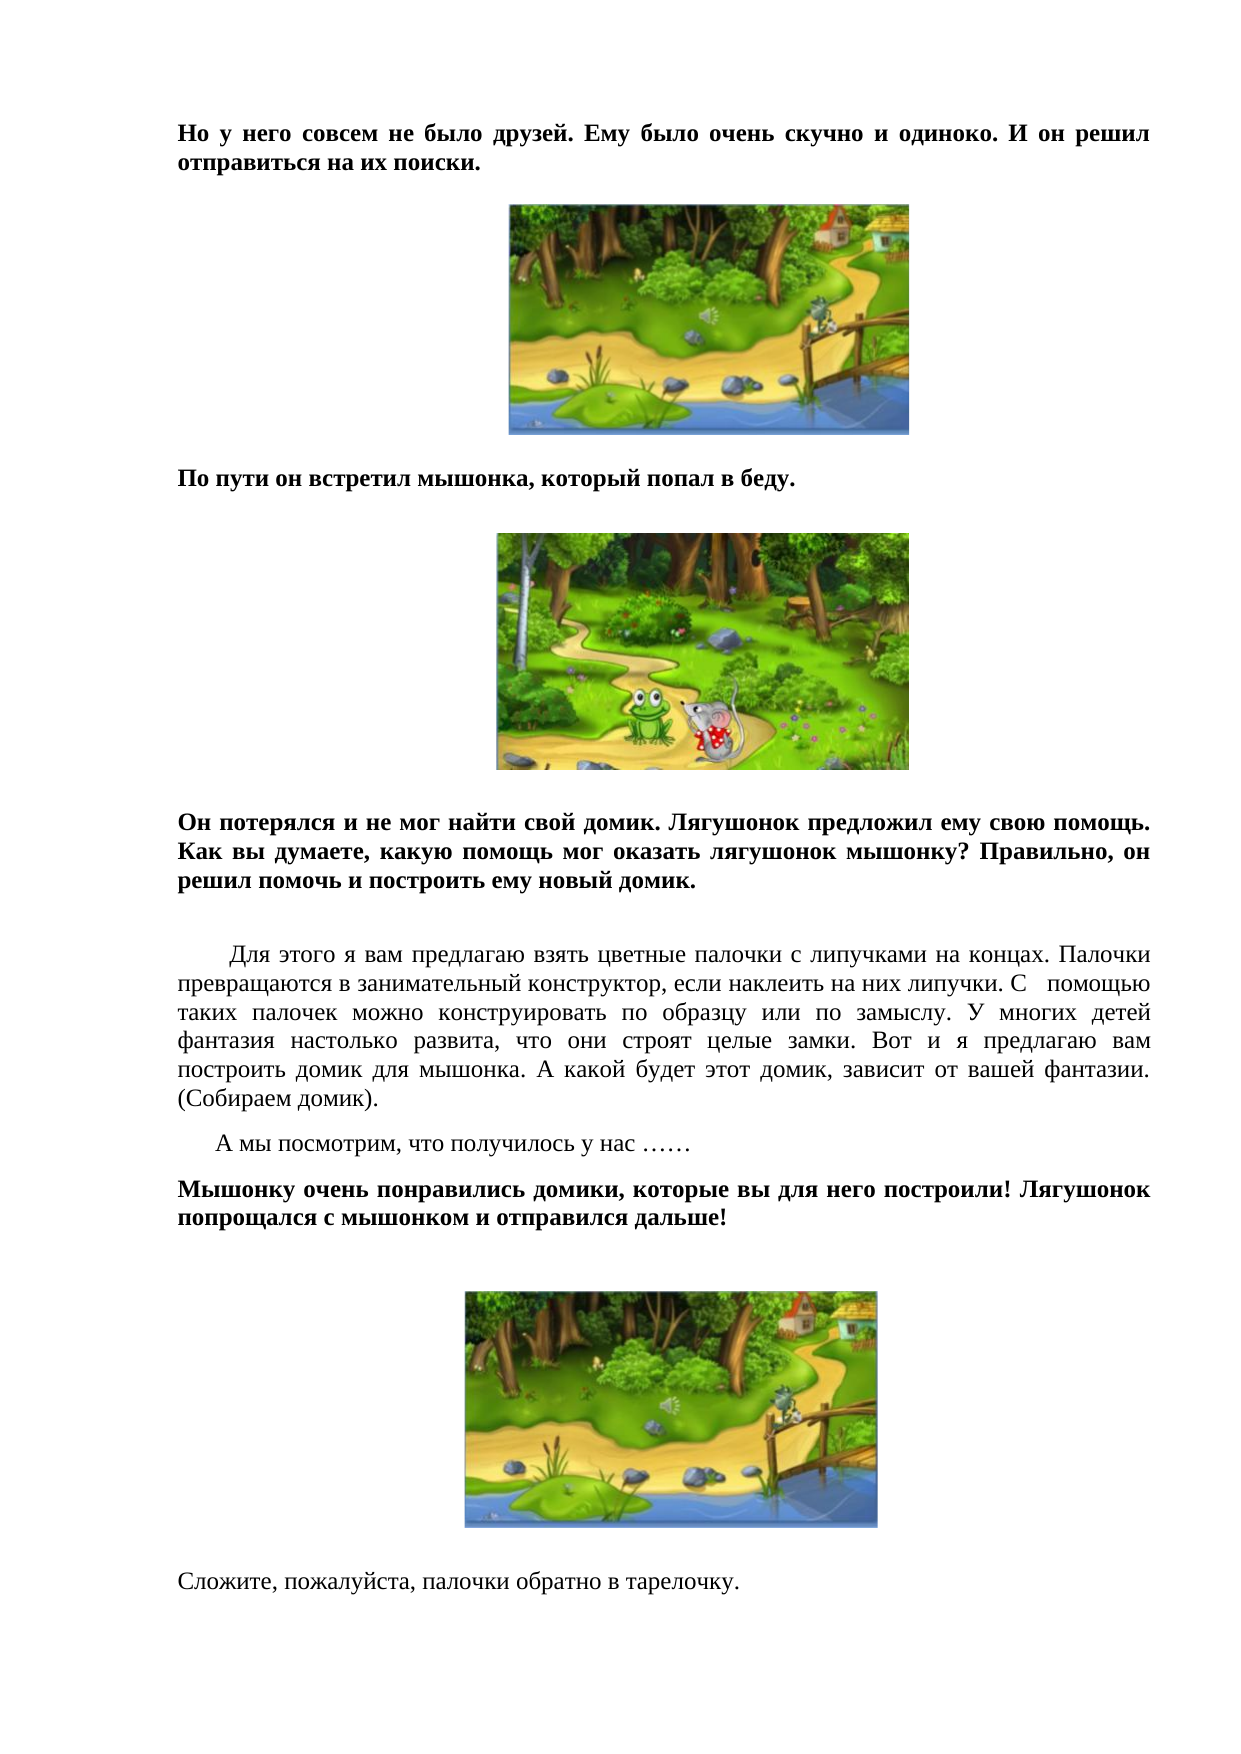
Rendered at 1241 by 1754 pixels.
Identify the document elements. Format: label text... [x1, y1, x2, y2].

picture [464, 1291, 878, 1528]
text Он потерялся и не мог найти свой домик. Лягушонок предложил ему свою помощь. Как вы думаете, какую помощь мог оказать лягушонок мышонку? Правильно, он решил помочь и построить ему новый домик. [177, 807, 1152, 894]
picture [508, 204, 910, 435]
text Но у него совсем не было друзей. Ему было очень скучно и одиноко. И он решил отправиться на их поиски. [177, 118, 1152, 176]
text Мышонку очень понравились домики, которые вы для него построили! Лягушонок попрощался с мышонком и отправился дальше! [177, 1174, 1152, 1231]
text По пути он встретил мышонка, который попал в беду. [177, 463, 1152, 492]
text А мы посмотрим, что получилось у нас …… [177, 1128, 1152, 1157]
text Сложите, пожалуйста, палочки обратно в тарелочку. [177, 1566, 1152, 1594]
picture [496, 533, 909, 770]
text Для этого я вам предлагаю взять цветные палочки с липучками на концах. Палочки превращаются в занимательный конструктор, если наклеить на них липучки. С помощью таких палочек можно конструировать по образцу или по замыслу. У многих детей фантазия настолько развита, что они строят целые замки. Вот и я предлагаю вам построить домик для мышонка. А какой будет этот домик, зависит от вашей фантазии. (Собираем домик). [177, 939, 1152, 1112]
